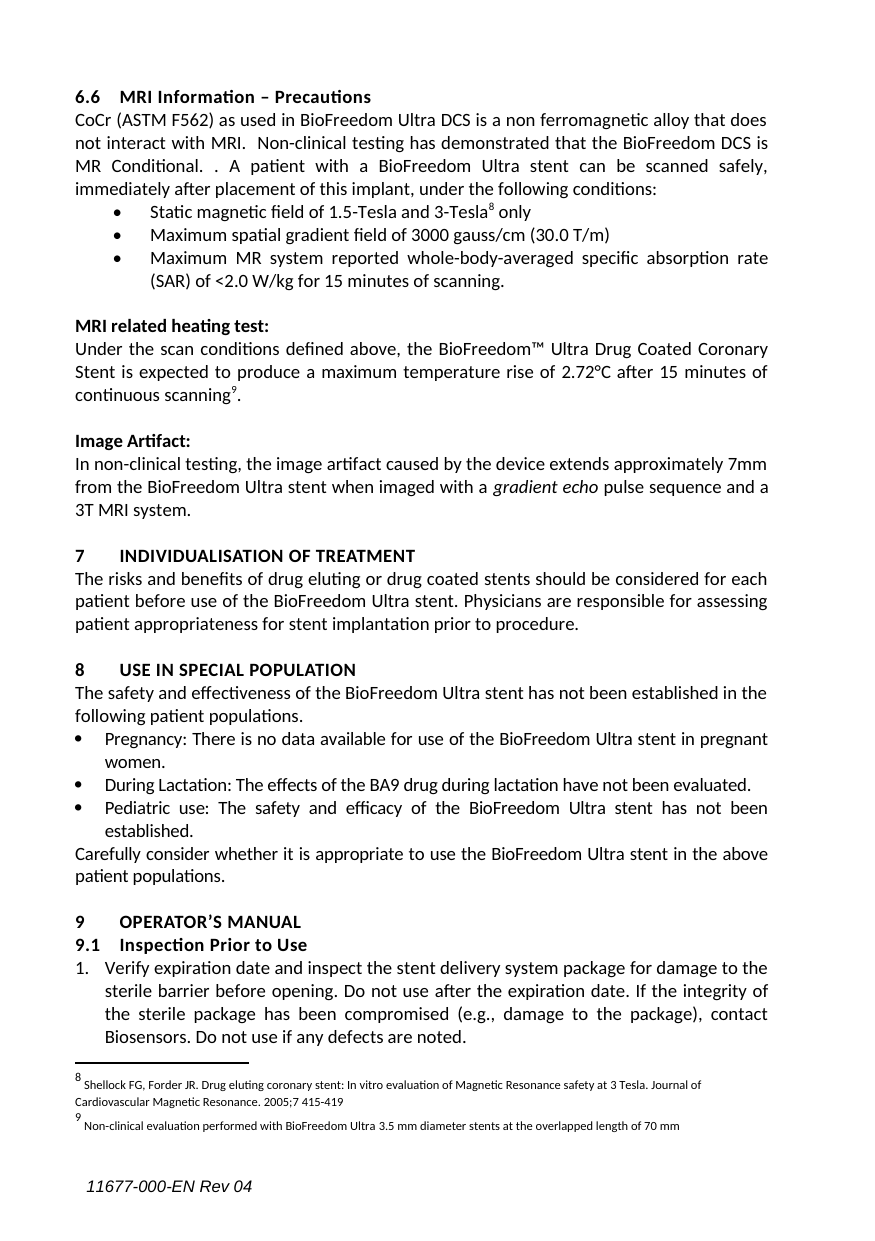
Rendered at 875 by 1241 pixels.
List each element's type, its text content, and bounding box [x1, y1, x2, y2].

title MRI Information – Precautions [75, 85, 769, 108]
text The safety and effectiveness of the BioFreedom Ultra stent has not been established in the following patient populations. [75, 681, 769, 727]
text Image Artifact: [75, 429, 769, 452]
list During Lactation: The effects of the BA9 drug during lactation have not been evaluated. [75, 773, 769, 796]
text Carefully consider whether it is appropriate to use the BioFreedom Ultra stent in the above patient populations. [75, 842, 769, 887]
text In non-clinical testing, the image artifact caused by the device extends approximately 7mm from the BioFreedom Ultra stent when imaged with a gradient echo pulse sequence and a 3T MRI system. [75, 452, 769, 521]
title INDIVIDUALISATION OF TREATMENT [75, 544, 769, 567]
title USE IN SPECIAL POPULATION [75, 658, 769, 681]
list Pediatric use: The safety and efficacy of the BioFreedom Ultra stent has not been established. [75, 796, 769, 842]
list Maximum MR system reported whole-body-averaged specific absorption rate (SAR) of <2.0 W/kg for 15 minutes of scanning. [112, 246, 769, 292]
title OPERATOR’S MANUAL [75, 910, 769, 933]
list Pregnancy: There is no data available for use of the BioFreedom Ultra stent in pregnant women. [75, 727, 769, 773]
text CoCr (ASTM F562) as used in BioFreedom Ultra DCS is a non ferromagnetic alloy that does not interact with MRI. Non-clinical testing has demonstrated that the BioFreedom DCS is MR Conditional. . A patient with a BioFreedom Ultra stent can be scanned safely, immediately after placement of this implant, under the following conditions: [75, 108, 769, 200]
subtitle Inspection Prior to Use [75, 933, 769, 956]
text Under the scan conditions defined above, the BioFreedom™ Ultra Drug Coated Coronary Stent is expected to produce a maximum temperature rise of 2.72°C after 15 minutes of continuous scanning. [75, 337, 769, 406]
list Maximum spatial gradient field of 3000 gauss/cm (30.0 T/m) [112, 223, 769, 246]
text MRI related heating test: [75, 314, 769, 337]
list Static magnetic field of 1.5-Tesla and 3-Tesla only [112, 200, 769, 223]
list Verify expiration date and inspect the stent delivery system package for damage to the sterile barrier before opening. Do not use after the expiration date. If the integrity of the sterile package has been compromised (e.g., damage to the package), contact Biosensors. Do not use if any defects are noted. [75, 956, 769, 1048]
text The risks and benefits of drug eluting or drug coated stents should be considered for each patient before use of the BioFreedom Ultra stent. Physicians are responsible for assessing patient appropriateness for stent implantation prior to procedure. [75, 567, 769, 635]
